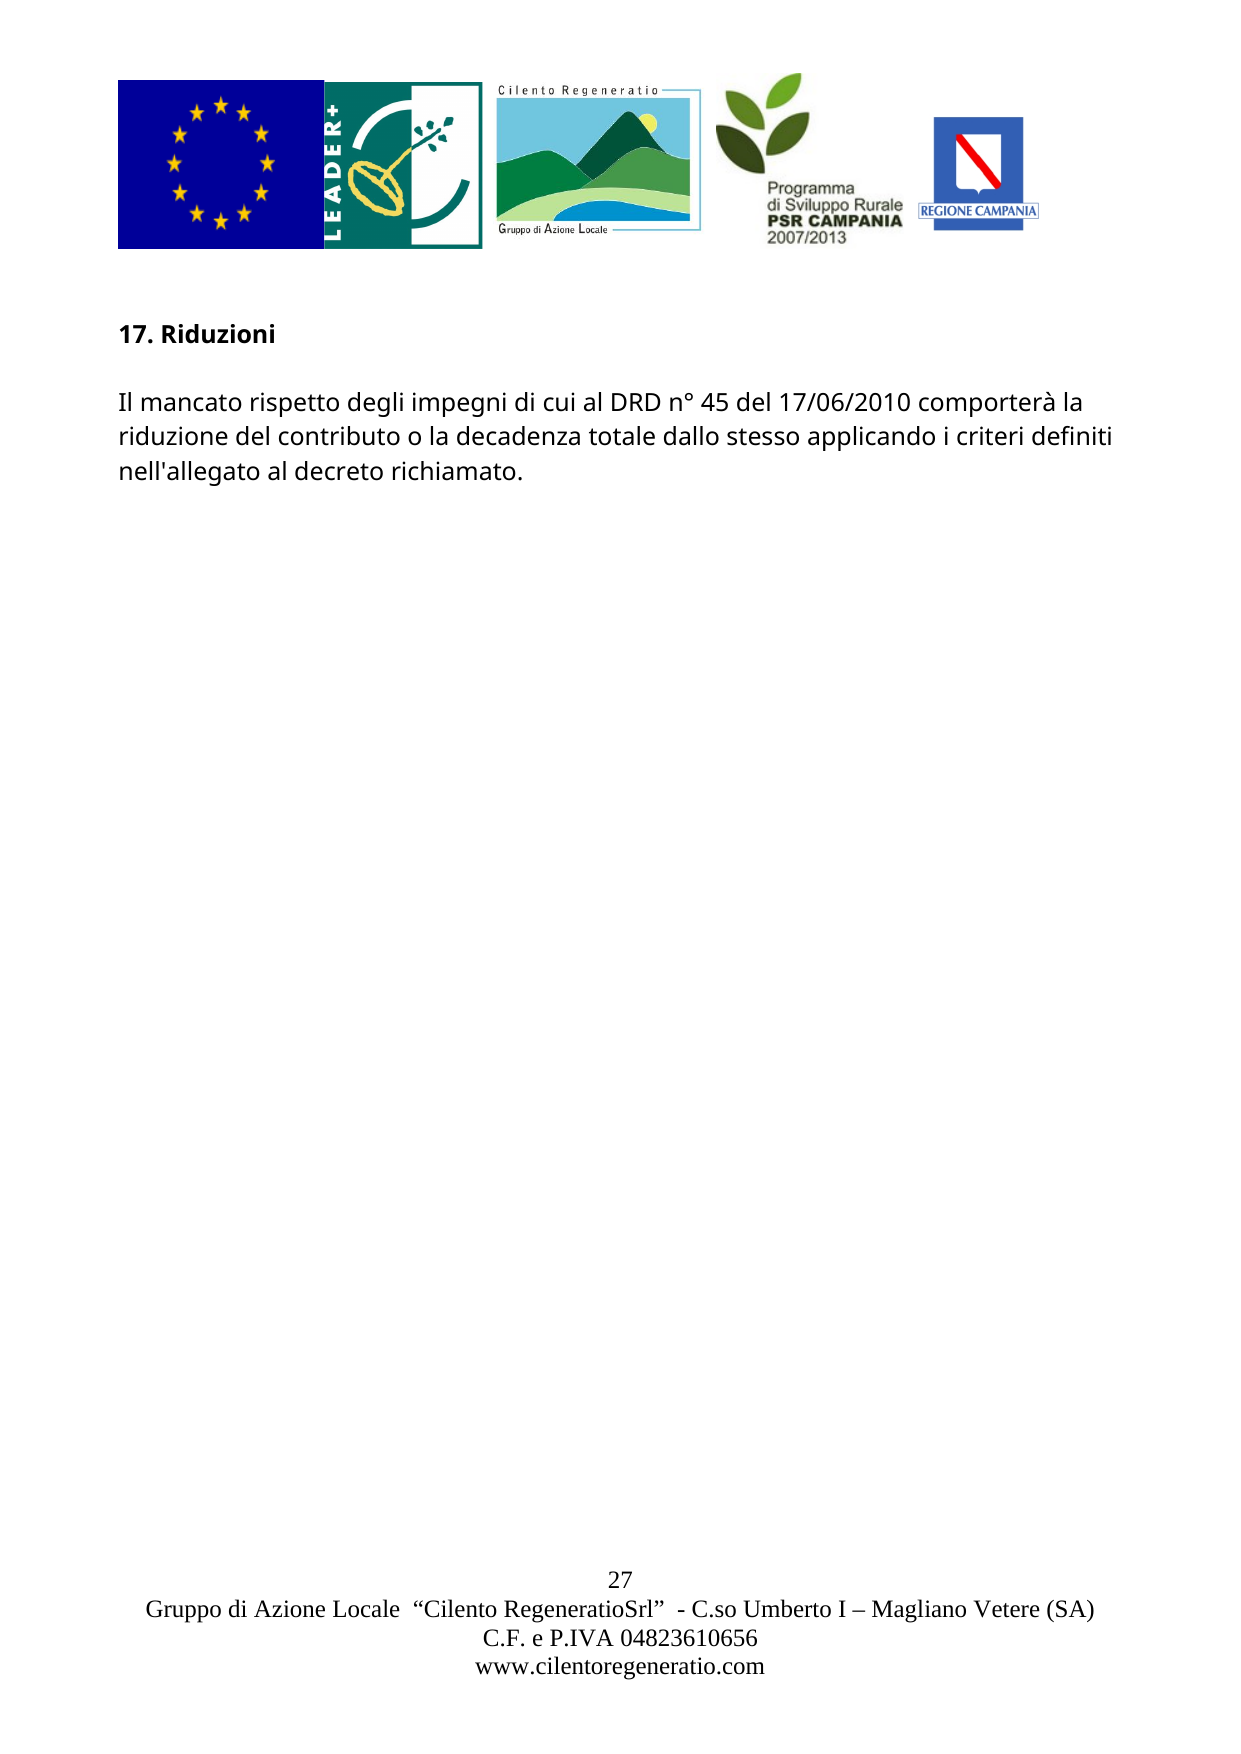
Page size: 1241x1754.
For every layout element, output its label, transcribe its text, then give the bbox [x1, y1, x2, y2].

text 17. Riduzioni [118, 317, 1074, 351]
text Il mancato rispetto degli impegni di cui al DRD n° 45 del 17/06/2010 comporterà la riduzione del contributo o la decadenza totale dallo stesso applicando i criteri definiti nell'allegato al decreto richiamato. [118, 385, 1122, 487]
picture [118, 73, 1054, 249]
